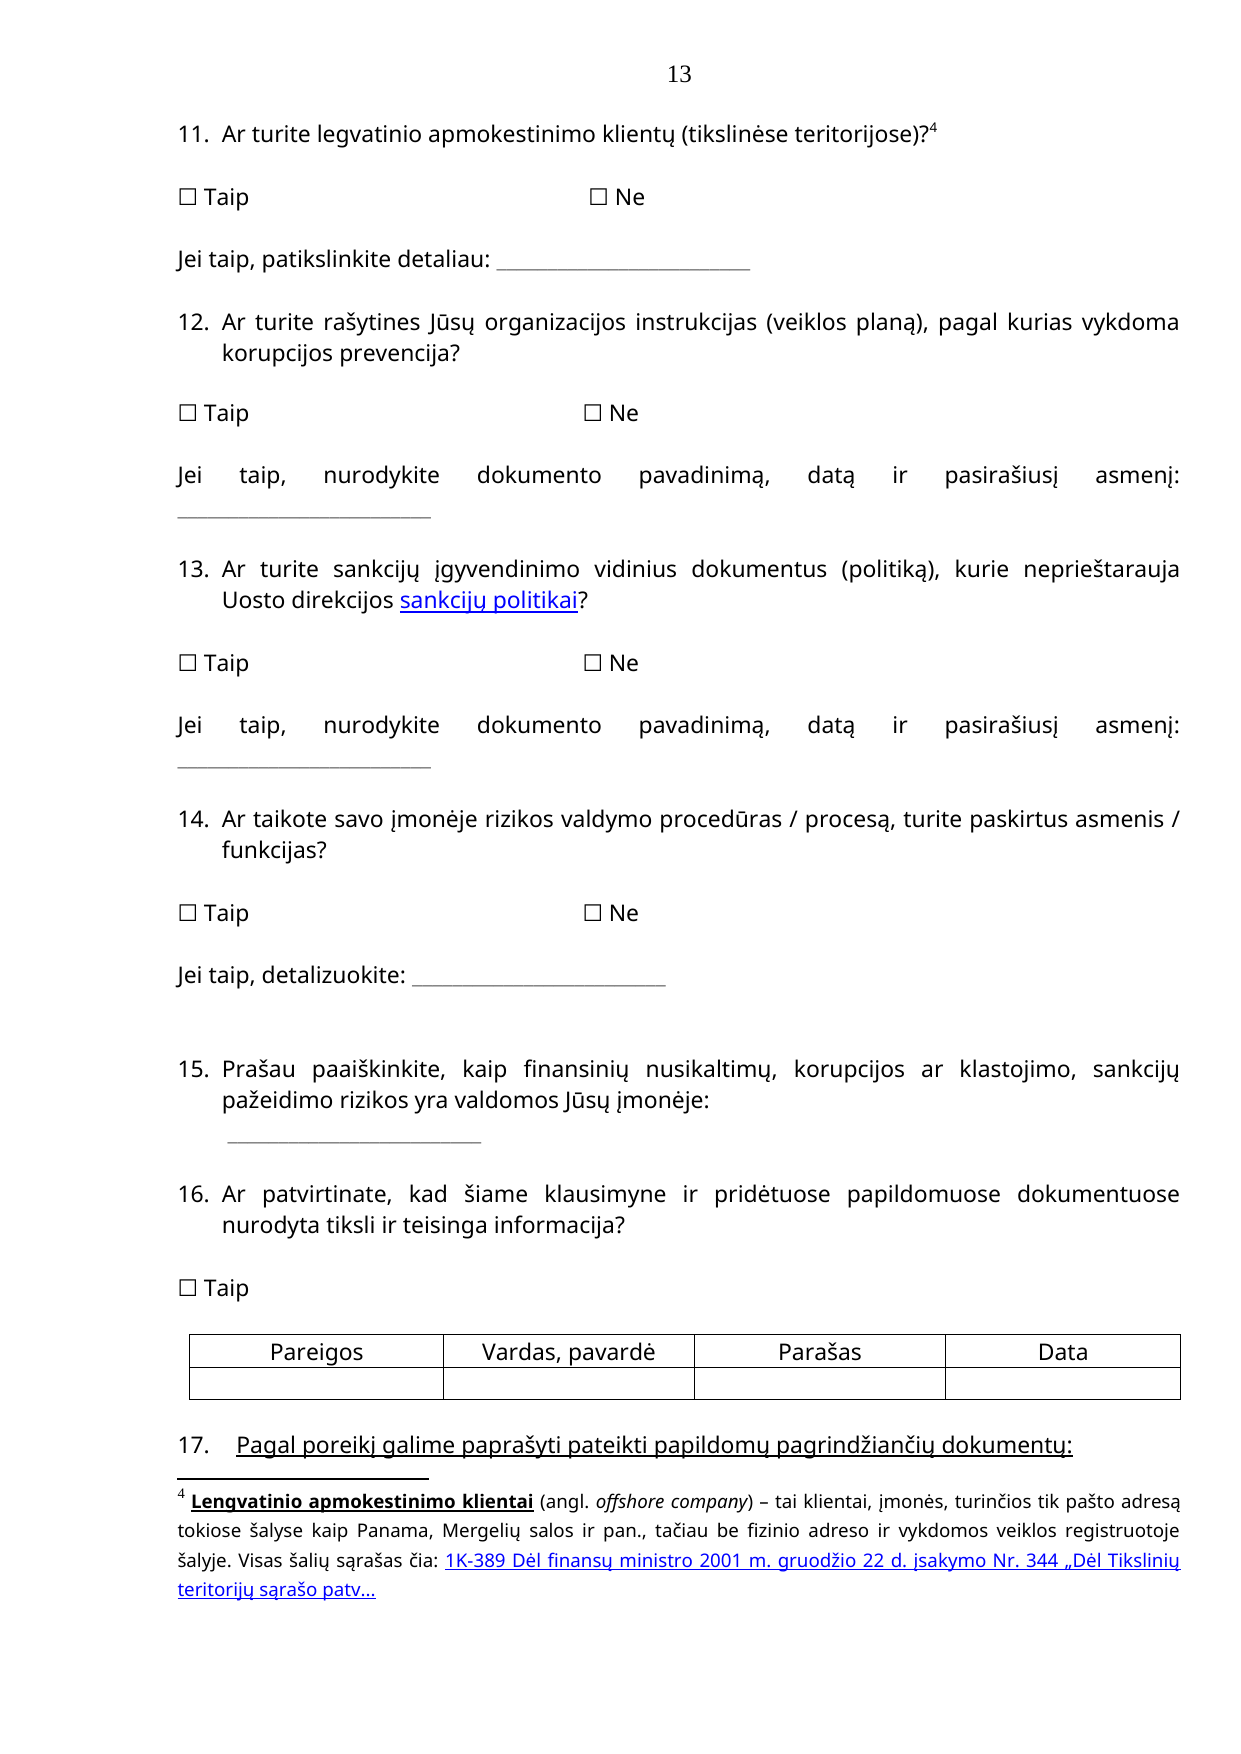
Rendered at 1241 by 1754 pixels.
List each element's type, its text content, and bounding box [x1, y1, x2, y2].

text Jei taip, nurodykite dokumento pavadinimą, datą ir pasirašiusį asmenį: _________________________ [177, 459, 1181, 522]
text ☐ Taip ☐ Ne [177, 397, 1181, 428]
table_cell [946, 1368, 1180, 1399]
table_header Parašas [695, 1335, 945, 1367]
text Jei taip, detalizuokite: _________________________ [177, 959, 1181, 991]
table_header Pareigos [190, 1335, 443, 1367]
text ☐ Taip ☐ Ne [177, 181, 1181, 212]
table_cell [444, 1368, 694, 1399]
list Ar turite rašytines Jūsų organizacijos instrukcijas (veiklos planą), pagal kurias vykdoma korupcijos prevencija? [177, 306, 1181, 368]
table_header Vardas, pavardė [444, 1335, 694, 1367]
list Ar patvirtinate, kad šiame klausimyne ir pridėtuose papildomuose dokumentuose nurodyta tiksli ir teisinga informacija? [177, 1178, 1181, 1241]
list Ar taikote savo įmonėje rizikos valdymo procedūras / procesą, turite paskirtus asmenis / funkcijas? [177, 803, 1181, 866]
list Prašau paaiškinkite, kaip finansinių nusikaltimų, korupcijos ar klastojimo, sankcijų pažeidimo rizikos yra valdomos Jūsų įmonėje: [177, 1053, 1181, 1116]
table_cell [190, 1368, 443, 1399]
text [177, 243, 1181, 274]
list Ar turite legvatinio apmokestinimo klientų (tikslinėse teritorijose)? [177, 118, 1181, 149]
text ☐ Taip [177, 1272, 1181, 1303]
table_header Data [946, 1335, 1180, 1367]
list _________________________ [222, 1116, 1181, 1147]
text ☐ Taip ☐ Ne [177, 647, 1181, 678]
list Ar turite sankcijų įgyvendinimo vidinius dokumentus (politiką), kurie neprieštarauja Uosto direkcijos sankcijų politikai? [177, 553, 1181, 616]
table_cell [695, 1368, 945, 1399]
list Pagal poreikį galime paprašyti pateikti papildomų pagrindžiančių dokumentų: [177, 1429, 1181, 1460]
text Jei taip, nurodykite dokumento pavadinimą, datą ir pasirašiusį asmenį: _________________________ [177, 709, 1181, 772]
text ☐ Taip ☐ Ne [177, 897, 1181, 928]
